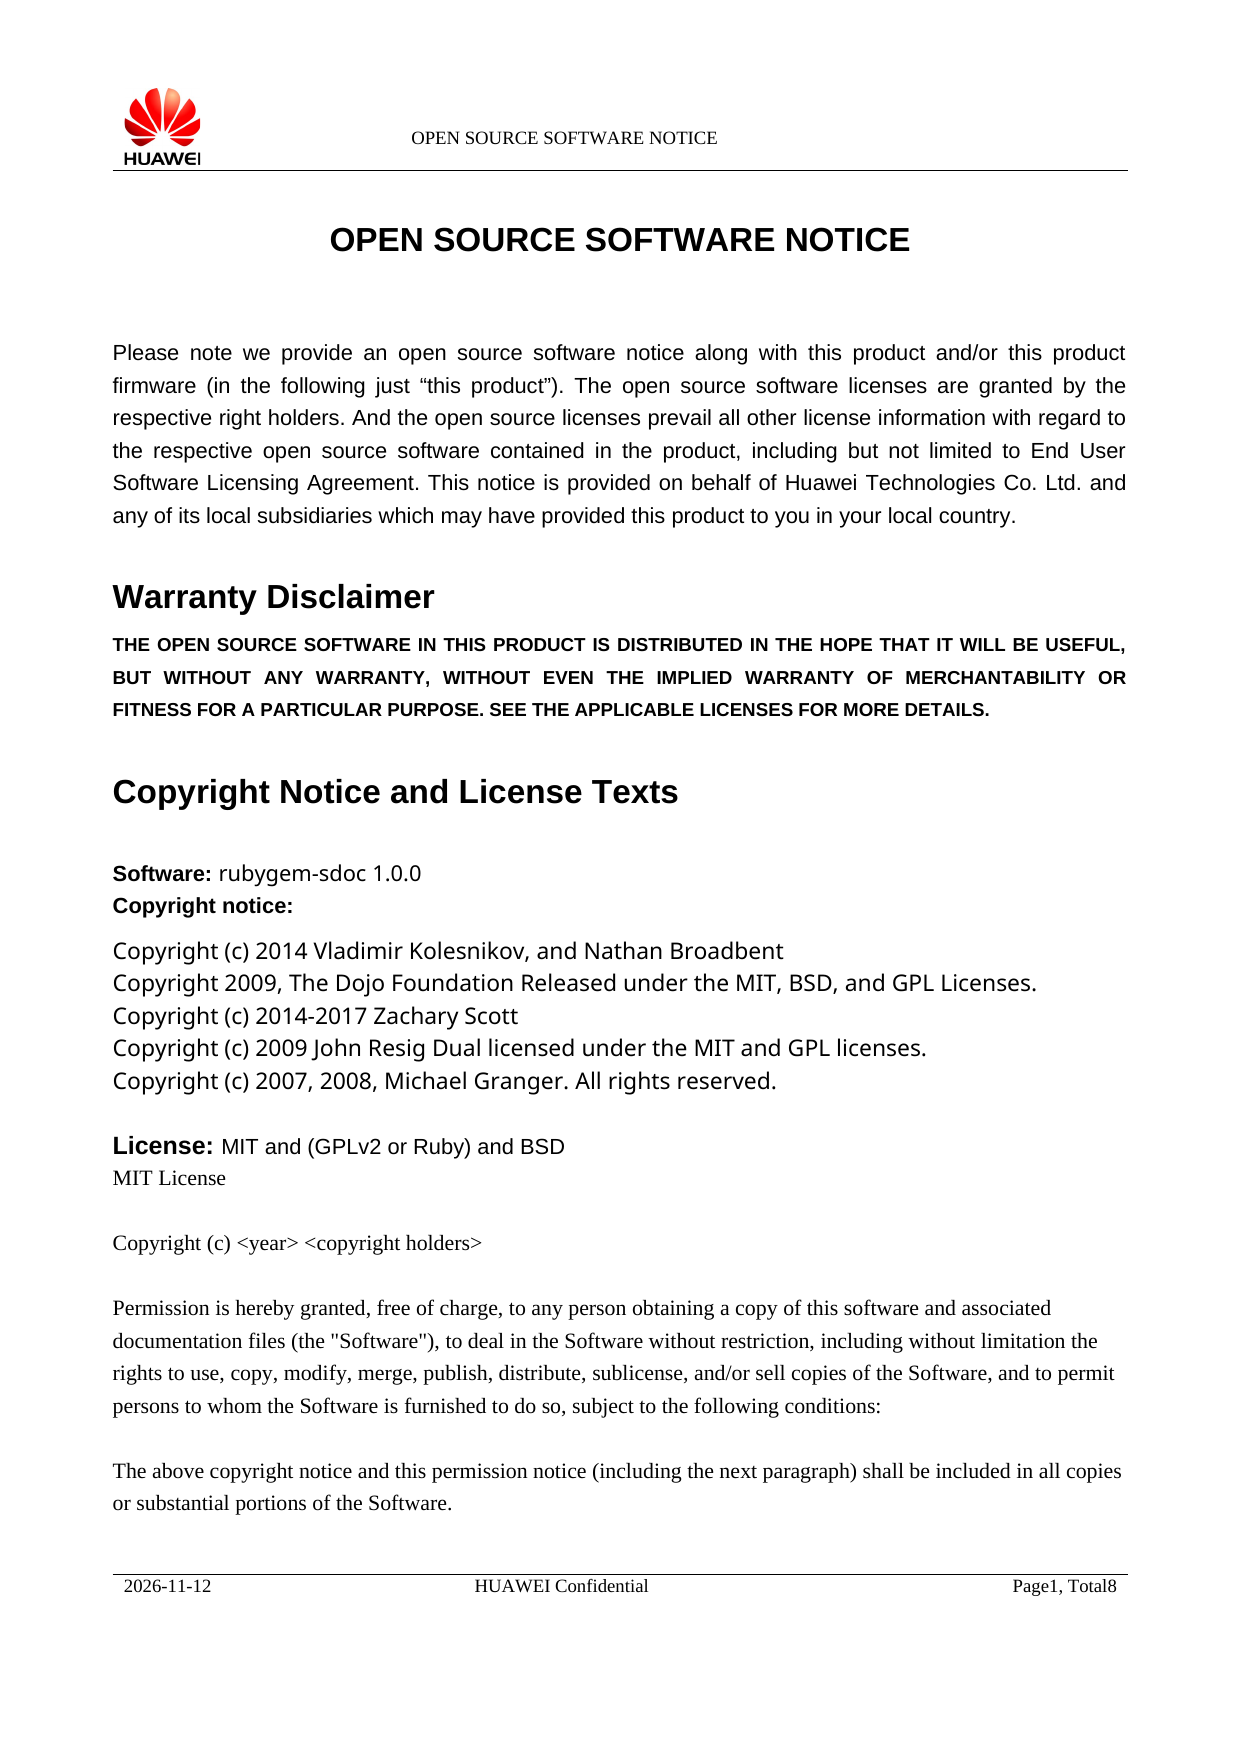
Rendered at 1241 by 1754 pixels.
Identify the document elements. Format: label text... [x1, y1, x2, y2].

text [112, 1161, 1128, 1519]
text Copyright notice: [112, 889, 1128, 921]
text Please note we provide an open source software notice along with this product and/or this product firmware (in the following just “this product”). The open source software licenses are granted by the respective right holders. And the open source licenses prevail all other license information with regard to the respective open source software contained in the product, including but not limited to End User Software Licensing Agreement. This notice is provided on behalf of Huawei Technologies Co. Ltd. and any of its local subsidiaries which may have provided this product to you in your local country. [112, 336, 1128, 531]
text Copyright Notice and License Texts [112, 759, 1128, 824]
picture [124, 88, 201, 165]
text Copyright (c) 2014 Vladimir Kolesnikov, and Nathan Broadbent Copyright 2009, The Dojo Foundation Released under the MIT, BSD, and GPL Licenses. Copyright (c) 2014-2017 Zachary Scott Copyright (c) 2009 John Resig Dual licensed under the MIT and GPL licenses. Copyright (c) 2007, 2008, Michael Granger. All rights reserved. [112, 934, 1128, 1129]
text Warranty Disclaimer [112, 564, 1128, 629]
text The open source software in this product is distributed in the hope that it will be useful, but WITHOUT ANY WARRANTY, without even the implied warranty of MERCHANTABILITY or FITNESS FOR A PARTICULAR PURPOSE. See the applicable licenses for more details. [112, 629, 1128, 726]
text License: MIT and (GPLv2 or Ruby) and BSD [112, 1129, 1128, 1161]
text OPEN SOURCE SOFTWARE NOTICE [112, 206, 1128, 271]
title Software: rubygem-sdoc 1.0.0 [112, 856, 1128, 889]
